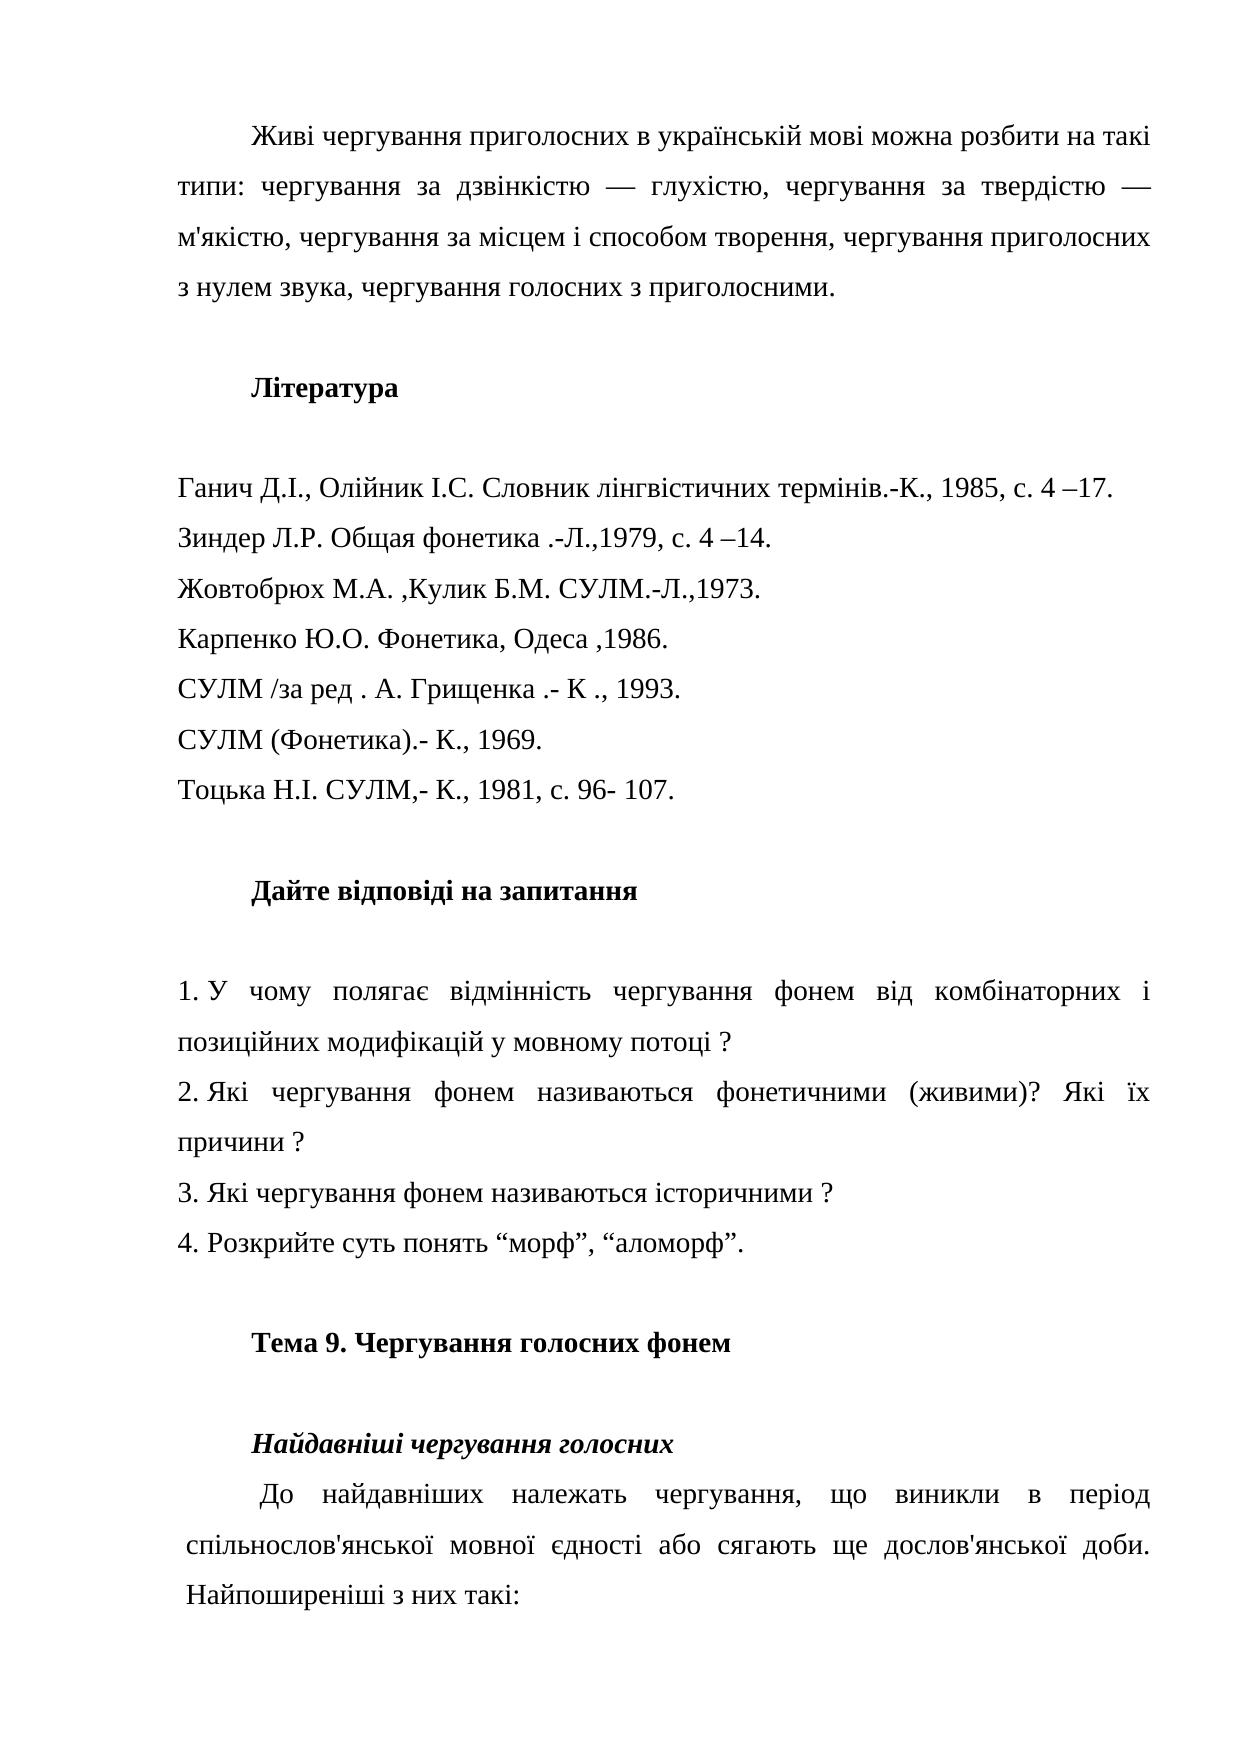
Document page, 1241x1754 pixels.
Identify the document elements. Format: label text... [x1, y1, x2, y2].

subtitle Тоцька Н.І. СУЛМ,- К., 1981, с. 96- 107. [177, 772, 1152, 806]
text Література [177, 370, 1152, 403]
text Зиндер Л.Р. Общая фонетика .-Л.,1979, с. 4 –14. [177, 521, 1152, 554]
subtitle Тема 9. Чергування голосних фонем [177, 1326, 1152, 1359]
text Живі чергування приголосних в українській мові можна розбити на такі типи: чергування за дзвінкістю — глухістю, чергування за твердістю — м'якістю, чергування за місцем і способом творення, чергування приголосних з нулем звука, чергування голосних з приголосними. [177, 118, 1152, 303]
text Дайте відповіді на запитання [177, 873, 1152, 906]
text Жовтобрюх М.А. ,Кулик Б.М. СУЛМ.-Л.,1973. [177, 571, 1152, 604]
text До найдавніших належать чергування, що виникли в період спільнослов'янської мовної єдності або сягають ще дослов'янської доби. Найпоширеніші з них такі: [186, 1477, 1152, 1611]
text Карпенко Ю.О. Фонетика, Одеса ,1986. [177, 621, 1152, 655]
subtitle Найдавніші чергування голосних [177, 1426, 1152, 1460]
text СУЛМ (Фонетика).- К., 1969. [177, 722, 1152, 755]
subtitle Ганич Д.І., Олійник І.С. Словник лінгвістичних термінів.-К., 1985, с. 4 –17. [177, 470, 1152, 504]
list Які чергування фонем називаються історичними ? [177, 1175, 1152, 1208]
text СУЛМ /за ред . А. Грищенка .- К ., 1993. [177, 672, 1152, 705]
list Розкрийте суть понять “морф”, “аломорф”. [177, 1225, 1152, 1258]
list У чому полягає відмінність чергування фонем від комбінаторних і позиційних модифікацій у мовному потоці ? [177, 973, 1152, 1057]
list Які чергування фонем називаються фонетичними (живими)? Які їх причини ? [177, 1074, 1152, 1158]
